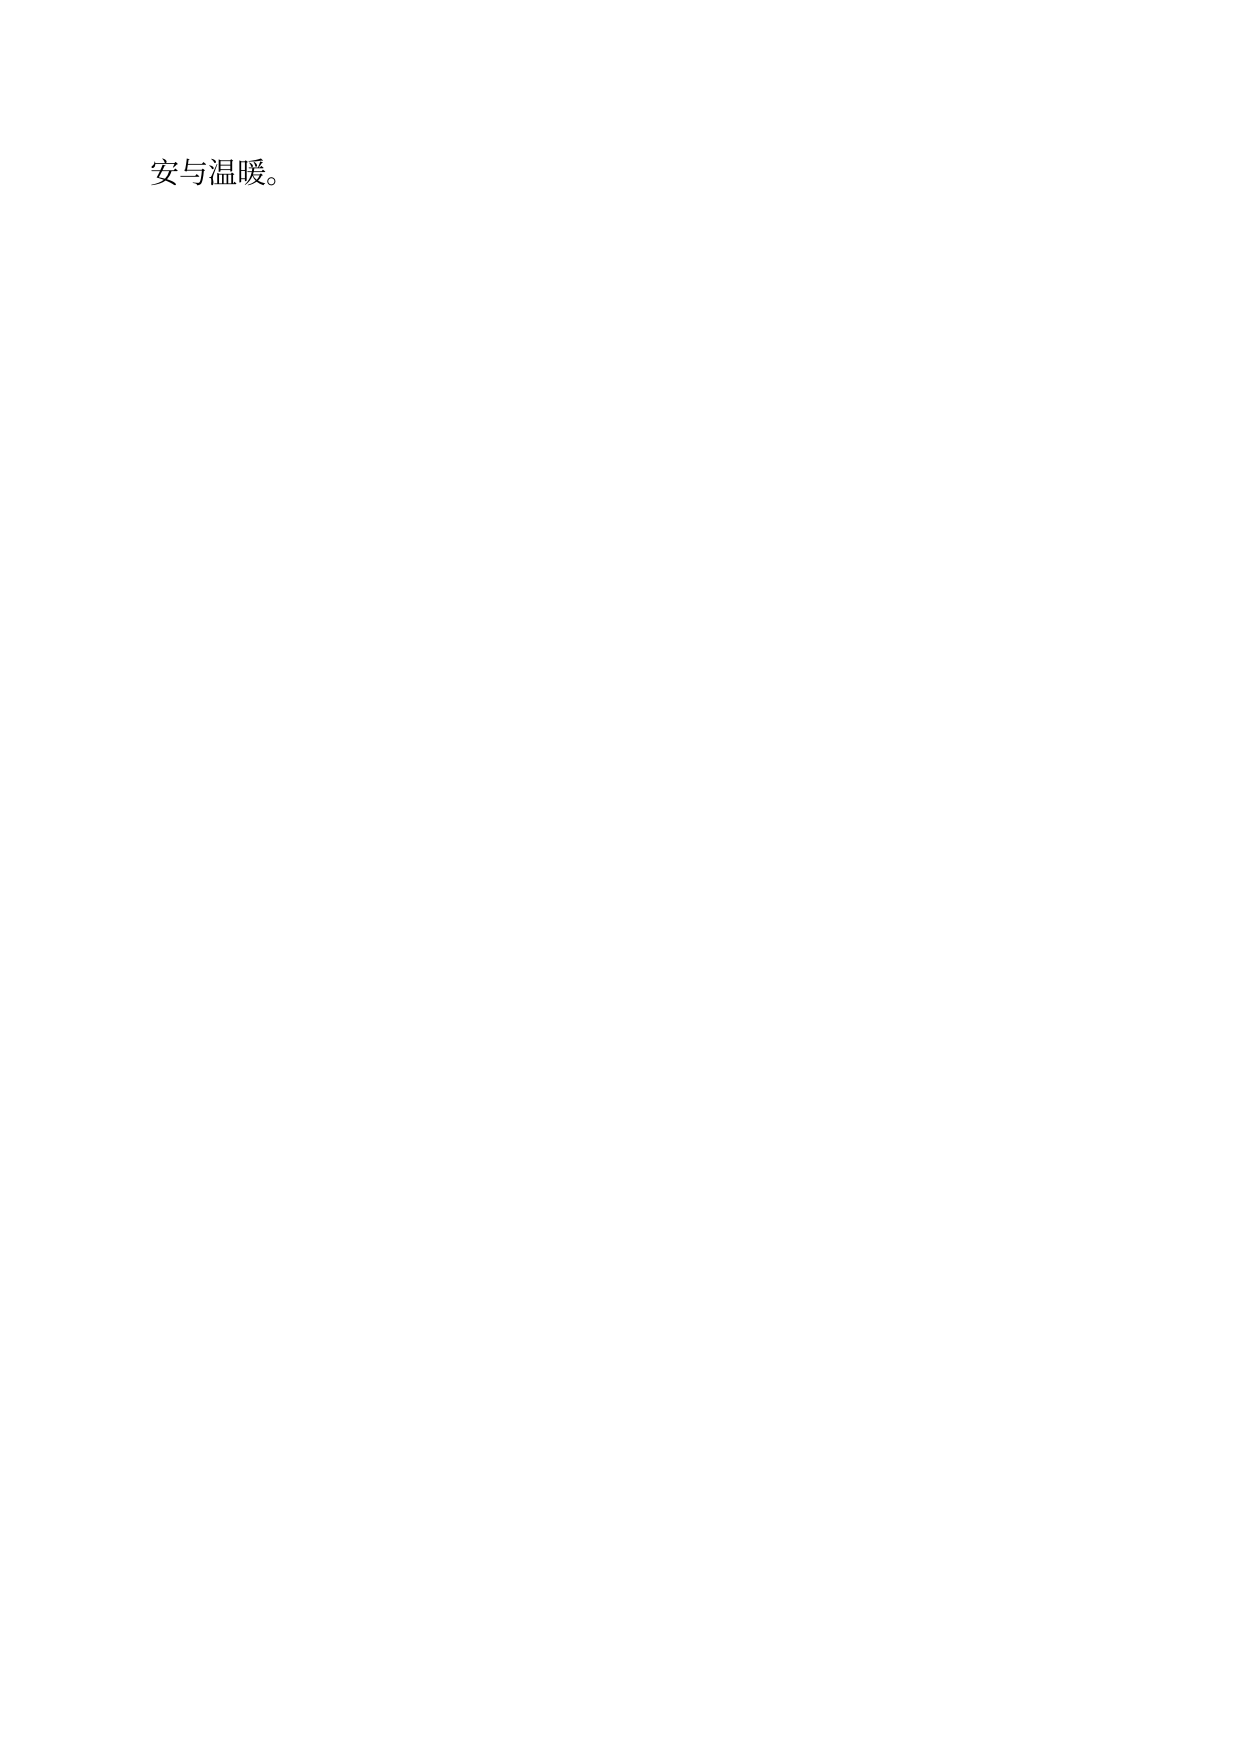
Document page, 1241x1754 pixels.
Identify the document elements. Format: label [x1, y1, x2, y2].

text [150, 150, 1090, 192]
